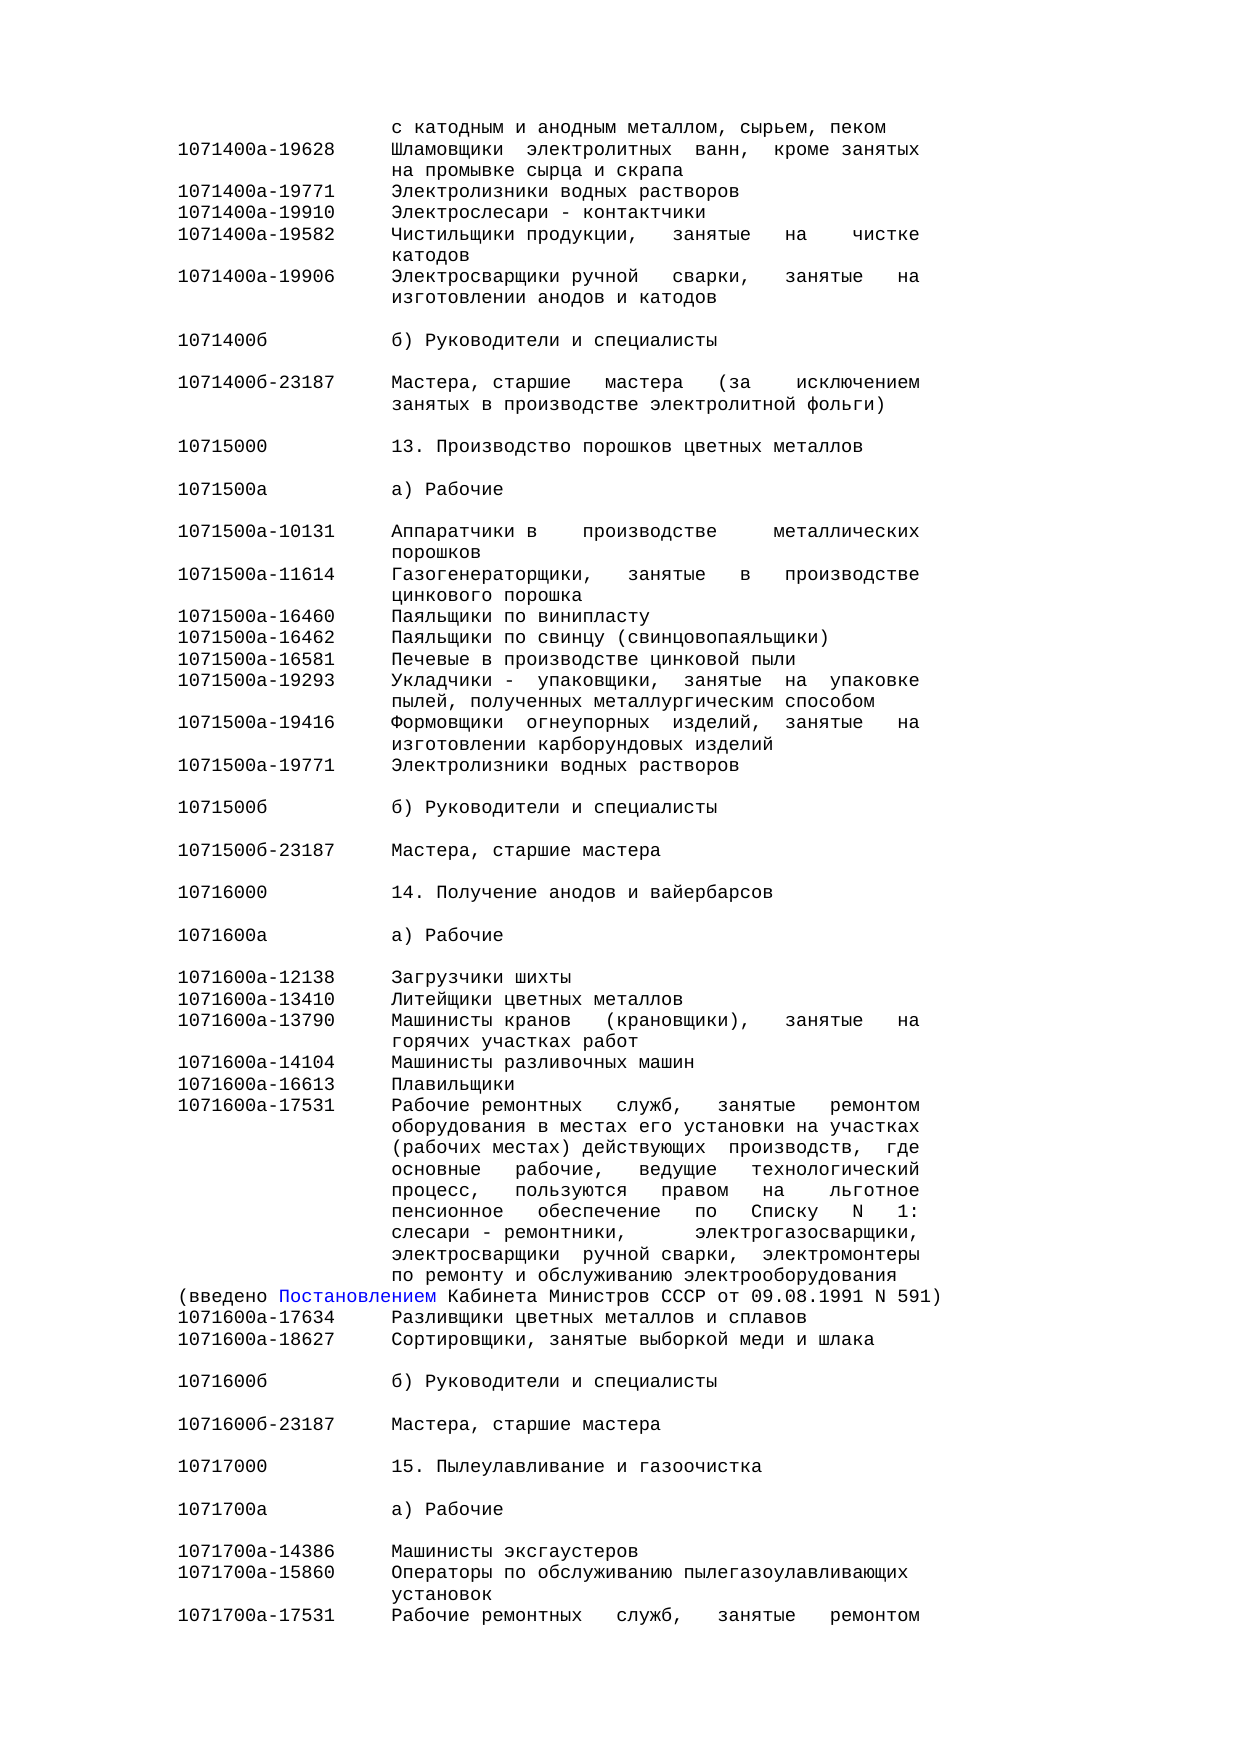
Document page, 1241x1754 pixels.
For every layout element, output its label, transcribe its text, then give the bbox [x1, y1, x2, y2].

text 10715000 13. Производство порошков цветных металлов [177, 437, 1152, 458]
text 1071500а-16460 Паяльщики по винипласту [177, 607, 1152, 628]
text 1071400а-19628 Шламовщики электролитных ванн, кроме занятых [177, 139, 1152, 161]
text 1071400а-19771 Электролизники водных растворов [177, 182, 1152, 203]
text 1071600а-18627 Сортировщики, занятые выборкой меди и шлака [177, 1329, 1152, 1351]
text 1071400б-23187 Мастера, старшие мастера (за исключением [177, 373, 1152, 394]
text 1071400а-19910 Электрослесари - контактчики [177, 203, 1152, 224]
text порошков [177, 543, 1152, 564]
text 1071500б б) Руководители и специалисты [177, 798, 1152, 819]
text 10717000 15. Пылеулавливание и газоочистка [177, 1457, 1152, 1478]
text 1071600а-12138 Загрузчики шихты [177, 968, 1152, 989]
text 1071600а-17531 Рабочие ремонтных служб, занятые ремонтом [177, 1096, 1152, 1117]
text 1071500а а) Рабочие [177, 479, 1152, 501]
text (рабочих местах) действующих производств, где [177, 1138, 1152, 1159]
text 1071700а а) Рабочие [177, 1499, 1152, 1521]
text 1071500а-19771 Электролизники водных растворов [177, 756, 1152, 777]
text 1071600а-14104 Машинисты разливочных машин [177, 1053, 1152, 1074]
text на промывке сырца и скрапа [177, 161, 1152, 182]
text 1071500а-19293 Укладчики - упаковщики, занятые на упаковке [177, 671, 1152, 692]
text пенсионное обеспечение по Списку N 1: [177, 1202, 1152, 1223]
text 1071600б-23187 Мастера, старшие мастера [177, 1414, 1152, 1436]
text 10716000 14. Получение анодов и вайербарсов [177, 883, 1152, 904]
text 1071600а-16613 Плавильщики [177, 1074, 1152, 1096]
text 1071600а-17634 Разливщики цветных металлов и сплавов [177, 1308, 1152, 1329]
text слесари - ремонтники, электрогазосварщики, [177, 1223, 1152, 1244]
text 1071700а-17531 Рабочие ремонтных служб, занятые ремонтом [177, 1606, 1152, 1627]
text горячих участках работ [177, 1032, 1152, 1053]
text процесс, пользуются правом на льготное [177, 1181, 1152, 1202]
text 1071700а-15860 Операторы по обслуживанию пылегазоулавливающих [177, 1563, 1152, 1584]
text 1071500а-16581 Печевые в производстве цинковой пыли [177, 649, 1152, 671]
text 1071600а-13410 Литейщики цветных металлов [177, 989, 1152, 1011]
text занятых в производстве электролитной фольги) [177, 394, 1152, 416]
text 1071400а-19906 Электросварщики ручной сварки, занятые на [177, 267, 1152, 288]
text 1071500б-23187 Мастера, старшие мастера [177, 841, 1152, 862]
text электросварщики ручной сварки, электромонтеры [177, 1244, 1152, 1266]
text 1071500а-19416 Формовщики огнеупорных изделий, занятые на [177, 713, 1152, 734]
text 1071600а а) Рабочие [177, 926, 1152, 947]
text 1071500а-16462 Паяльщики по свинцу (свинцовопаяльщики) [177, 628, 1152, 649]
text установок [177, 1584, 1152, 1606]
text основные рабочие, ведущие технологический [177, 1159, 1152, 1181]
text 1071400б б) Руководители и специалисты [177, 331, 1152, 352]
text 1071500а-10131 Аппаратчики в производстве металлических [177, 522, 1152, 543]
text 1071400а-19582 Чистильщики продукции, занятые на чистке [177, 224, 1152, 246]
text 1071500а-11614 Газогенераторщики, занятые в производстве [177, 564, 1152, 586]
text (введено Постановлением Кабинета Министров СССР от 09.08.1991 N 591) [177, 1287, 1152, 1308]
text цинкового порошка [177, 586, 1152, 607]
text катодов [177, 246, 1152, 267]
text 1071700а-14386 Машинисты эксгаустеров [177, 1542, 1152, 1563]
text по ремонту и обслуживанию электрооборудования [177, 1266, 1152, 1287]
text пылей, полученных металлургическим способом [177, 692, 1152, 713]
text с катодным и анодным металлом, сырьем, пеком [177, 118, 1152, 139]
text изготовлении карборундовых изделий [177, 734, 1152, 756]
text изготовлении анодов и катодов [177, 288, 1152, 309]
text 1071600а-13790 Машинисты кранов (крановщики), занятые на [177, 1011, 1152, 1032]
text оборудования в местах его установки на участках [177, 1117, 1152, 1138]
text 1071600б б) Руководители и специалисты [177, 1372, 1152, 1393]
